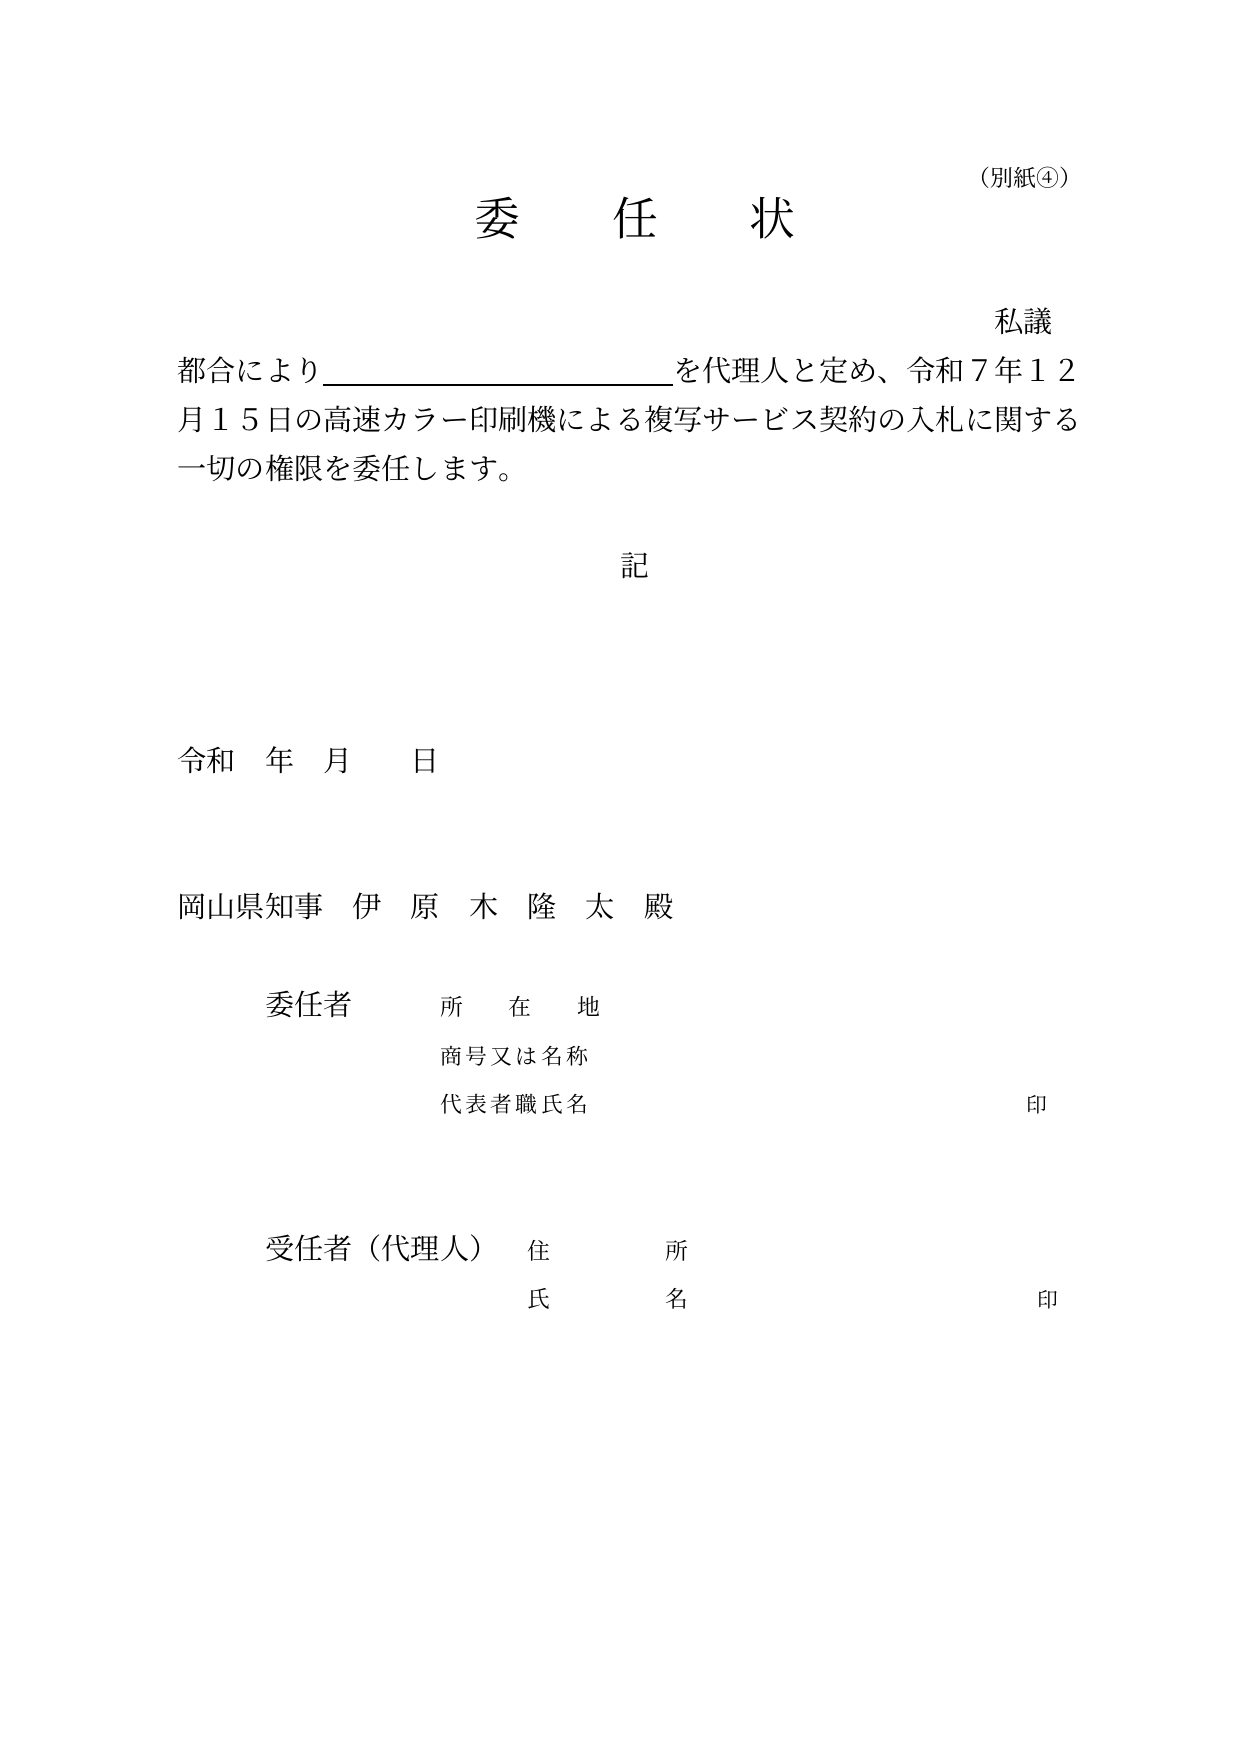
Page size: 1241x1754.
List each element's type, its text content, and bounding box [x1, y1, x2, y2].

text （別紙④） [177, 148, 1093, 196]
text 委任者 所 在 地 [177, 976, 1093, 1025]
text 商号又は名称 [177, 1025, 1093, 1074]
text 代表者職氏名 印 [177, 1074, 1093, 1123]
text 私議 [177, 294, 1093, 343]
text 岡山県知事 伊 原 木 隆 太 殿 [177, 879, 1093, 928]
text 令和 年 月 日 [177, 733, 1093, 781]
text 受任者（代理人） 住 所 [177, 1220, 1093, 1269]
text 都合により を代理人と定め、令和７年１２月１５日の高速カラー印刷機による複写サービス契約の入札に関する一切の権限を委任します。 [177, 343, 1093, 489]
text 記 [177, 538, 1093, 586]
text 氏 名 印 [177, 1269, 1093, 1318]
text 委 任 状 [177, 196, 1093, 245]
